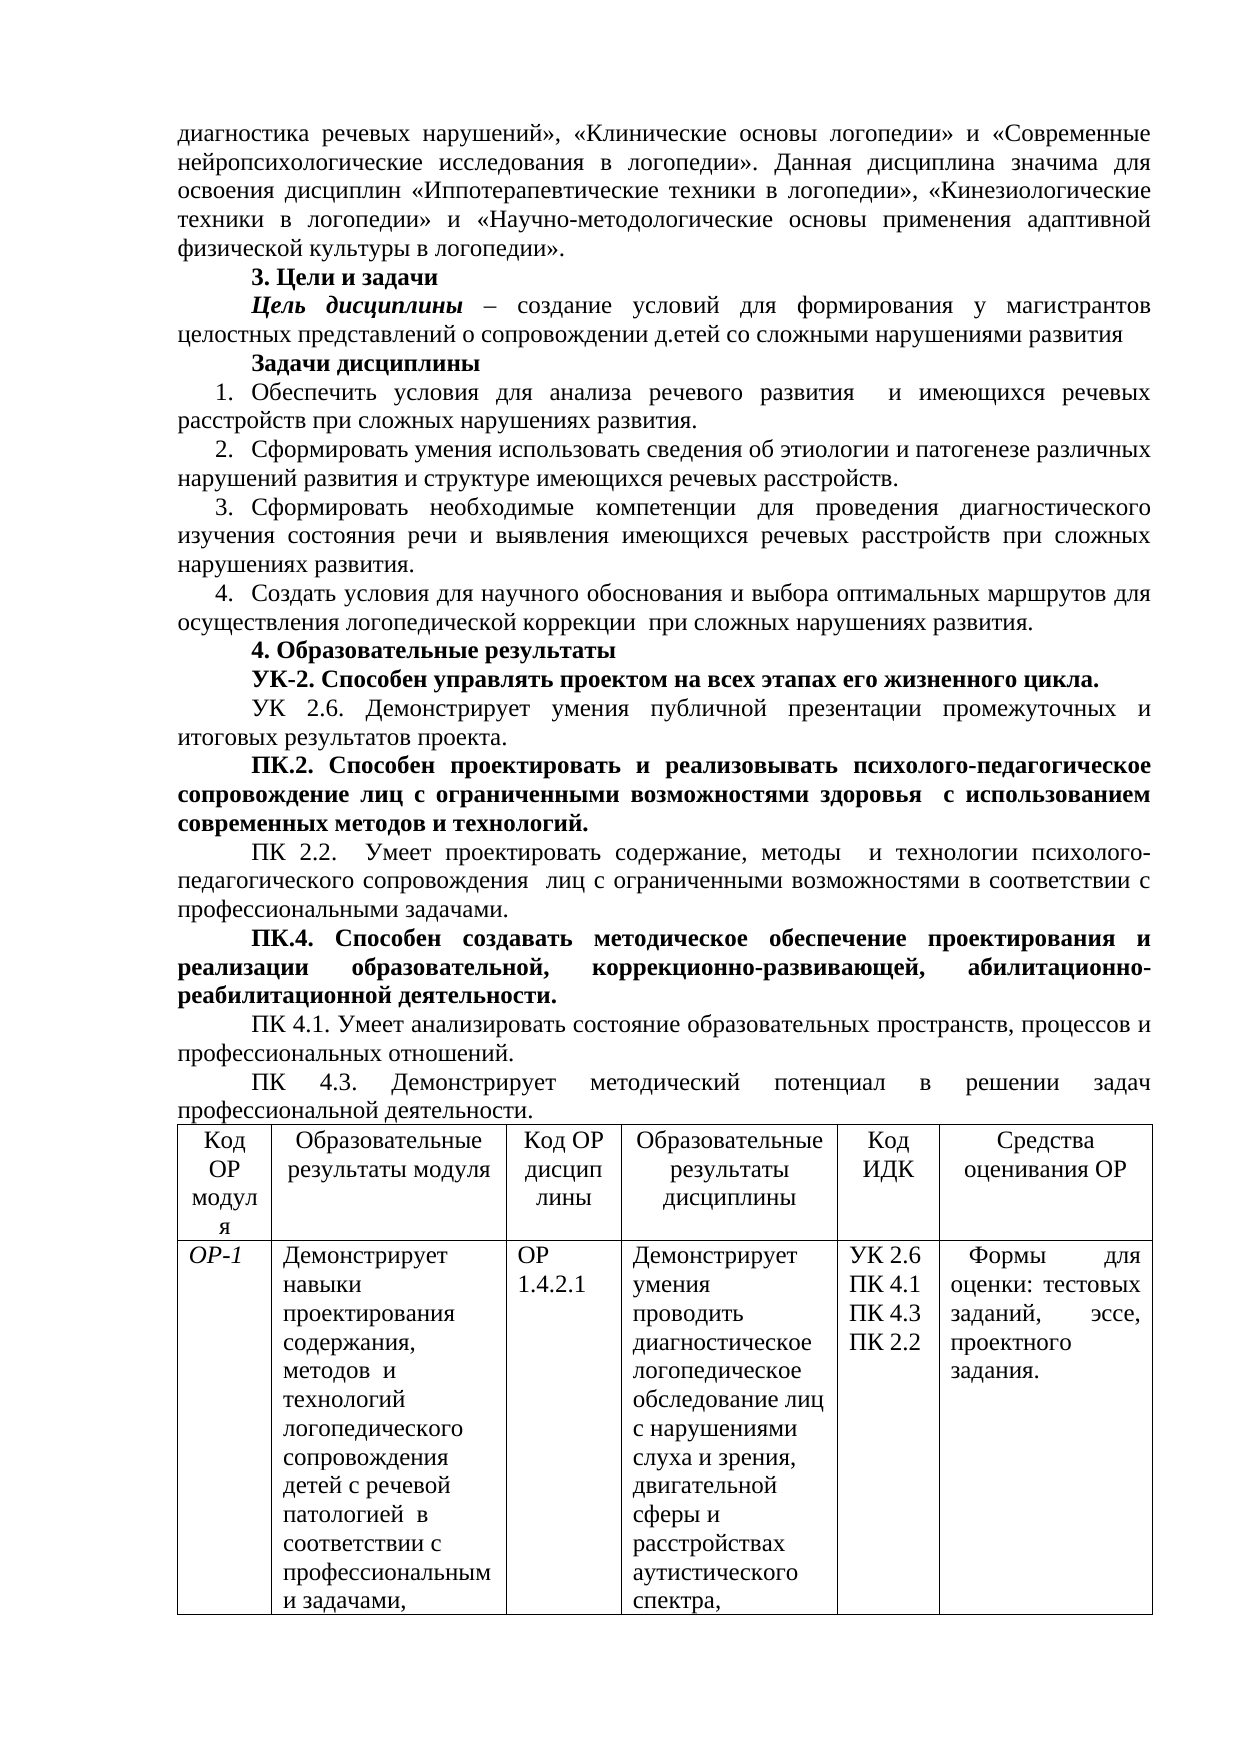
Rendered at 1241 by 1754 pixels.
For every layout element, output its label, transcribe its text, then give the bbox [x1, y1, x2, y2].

text ПК 4.1. Умеет анализировать состояние образовательных пространств, процессов и профессиональных отношений. [177, 1009, 1152, 1067]
list Сформировать необходимые компетенции для проведения диагностического изучения состояния речи и выявления имеющихся речевых расстройств при сложных нарушениях развития. [177, 492, 1152, 578]
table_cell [940, 1241, 1152, 1614]
table_header Код ОР модуля [178, 1125, 271, 1240]
text 4. Образовательные результаты [177, 636, 1152, 664]
text УК 2.6. Демонстрирует умения публичной презентации промежуточных и итоговых результатов проекта. [177, 693, 1152, 751]
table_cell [622, 1241, 837, 1614]
text ПК 2.2. Умеет проектировать содержание, методы и технологии психолого-педагогического сопровождения лиц с ограниченными возможностями в соответствии с профессиональными задачами. [177, 837, 1152, 923]
text УК-2. Способен управлять проектом на всех этапах его жизненного цикла. [177, 664, 1152, 693]
table_header Средства оценивания ОР [940, 1125, 1152, 1240]
list Сформировать умения использовать сведения об этиологии и патогенезе различных нарушений развития и структуре имеющихся речевых расстройств. [177, 434, 1152, 492]
table_header Образовательные результаты модуля [272, 1125, 506, 1240]
table_header Код ОР дисцип лины [507, 1125, 621, 1240]
table_cell ОР 1.4.2.1 [507, 1241, 621, 1614]
table_cell ОР-1 [178, 1241, 271, 1614]
text ПК 4.3. Демонстрирует методический потенциал в решении задач профессиональной деятельности. [177, 1067, 1152, 1124]
table_header Образовательные результаты дисциплины [622, 1125, 837, 1240]
subtitle Задачи дисциплины [177, 348, 1152, 377]
list Обеспечить условия для анализа речевого развития и имеющихся речевых расстройств при сложных нарушениях развития. [177, 377, 1152, 434]
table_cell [838, 1241, 939, 1614]
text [177, 118, 1152, 262]
text ПК.2. Способен проектировать и реализовывать психолого-педагогическое сопровождение лиц с ограниченными возможностями здоровья с использованием современных методов и технологий. [177, 751, 1152, 837]
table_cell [272, 1241, 506, 1614]
list Создать условия для научного обоснования и выбора оптимальных маршрутов для осуществления логопедической коррекции при сложных нарушениях развития. [177, 578, 1152, 636]
text ПК.4. Способен создавать методическое обеспечение проектирования и реализации образовательной, коррекционно-развивающей, абилитационно-реабилитационной деятельности. [177, 923, 1152, 1009]
text Цель дисциплины – создание условий для формирования у магистрантов целостных представлений о сопровождении д.етей со сложными нарушениями развития [177, 291, 1152, 348]
table_header Код ИДК [838, 1125, 939, 1240]
text 3. Цели и задачи [177, 262, 1152, 291]
